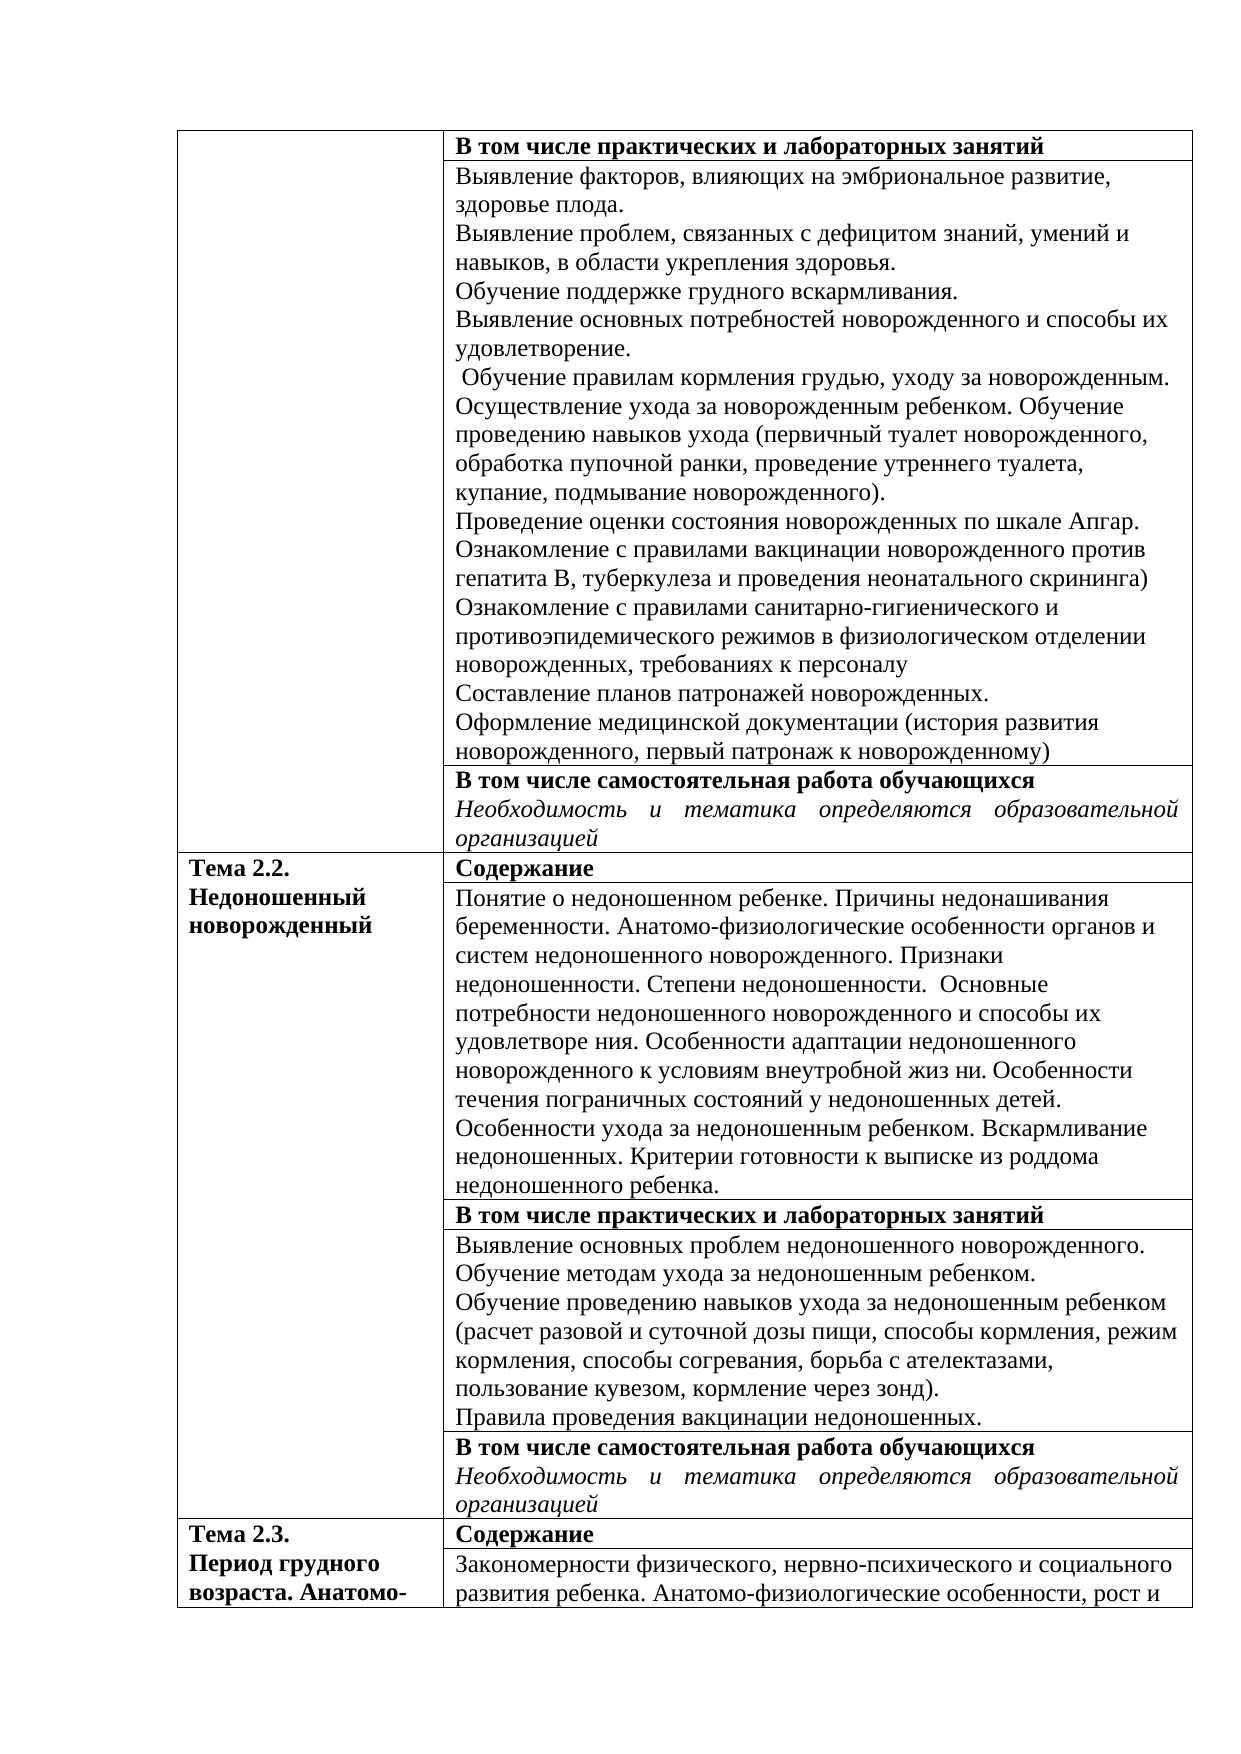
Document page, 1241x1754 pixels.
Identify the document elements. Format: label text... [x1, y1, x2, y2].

table_cell Выявление факторов, влияющих на эмбриональное развитие, здоровье плода. Выявление проблем, связанных с дефицитом знаний, умений и навыков, в области укрепления здоровья. Обучение поддержке грудного вскармливания. Выявление основных потребностей новорожденного и способы их удовлетворение. Обучение правилам кормления грудью, уходу за новорожденным. Осуществление ухода за новорожденным ребенком. Обучение проведению навыков ухода (первичный туалет новорожденного, обработка пупочной ранки, проведение утреннего туалета, купание, подмывание новорожденного). Проведение оценки состояния новорожденных по шкале Апгар. Ознакомление с правилами вакцинации новорожденного против гепатита В, туберкулеза и проведения неонатального скрининга) Ознакомление с правилами санитарно-гигиенического и противоэпидемического режимов в физиологическом отделении новорожденных, требованиях к персоналу Составление планов патронажей новорожденных. Оформление медицинской документации (история развития новорожденного, первый патронаж к новорожденному) [444, 161, 1192, 764]
table_cell В том числе практических и лабораторных занятий [444, 1200, 1192, 1229]
table_cell Содержание [444, 853, 1192, 882]
table_cell Выявление основных проблем недоношенного новорожденного. Обучение методам ухода за недоношенным ребенком. Обучение проведению навыков ухода за недоношенным ребенком (расчет разовой и суточной дозы пищи, способы кормления, режим кормления, способы согревания, борьба с ателектазами, пользование кувезом, кормление через зонд). Правила проведения вакцинации недоношенных. [444, 1230, 1192, 1431]
table_cell Содержание [444, 1519, 1192, 1548]
table_cell В том числе практических и лабораторных занятий [444, 131, 1192, 160]
table_cell Понятие о недоношенном ребенке. Причины недонашивания беременности. Анатомо-физиологические особенности органов и систем недоношенного новорожденного. Признаки недоношенности. Степени недоношенности. Основные потребности недоношенного новорожденного и способы их удовлетворе ния. Особенности адаптации недоношенного новорожденного к условиям внеутробной жиз ни. Особенности течения пограничных состояний у недоношенных детей. Особенности ухода за недоношенным ребенком. Вскармливание недоношенных. Критерии готовности к выписке из роддома недоношенного ребенка. [444, 883, 1192, 1199]
table_cell В том числе самостоятельная работа обучающихся Необходимость и тематика определяются образовательной организацией [444, 1432, 1192, 1518]
table_cell В том числе самостоятельная работа обучающихся Необходимость и тематика определяются образовательной организацией [444, 766, 1192, 852]
table_cell Тема 2.3. Период грудного возраста. Анатомо-физиологические особенности ребёнка грудного возраста. Нервно-психическое и физическое развитие ребёнка грудного возраста [178, 1519, 443, 1607]
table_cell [444, 1549, 1192, 1607]
table_cell Тема 2.2. Недоношенный новорожденный [178, 853, 443, 1518]
